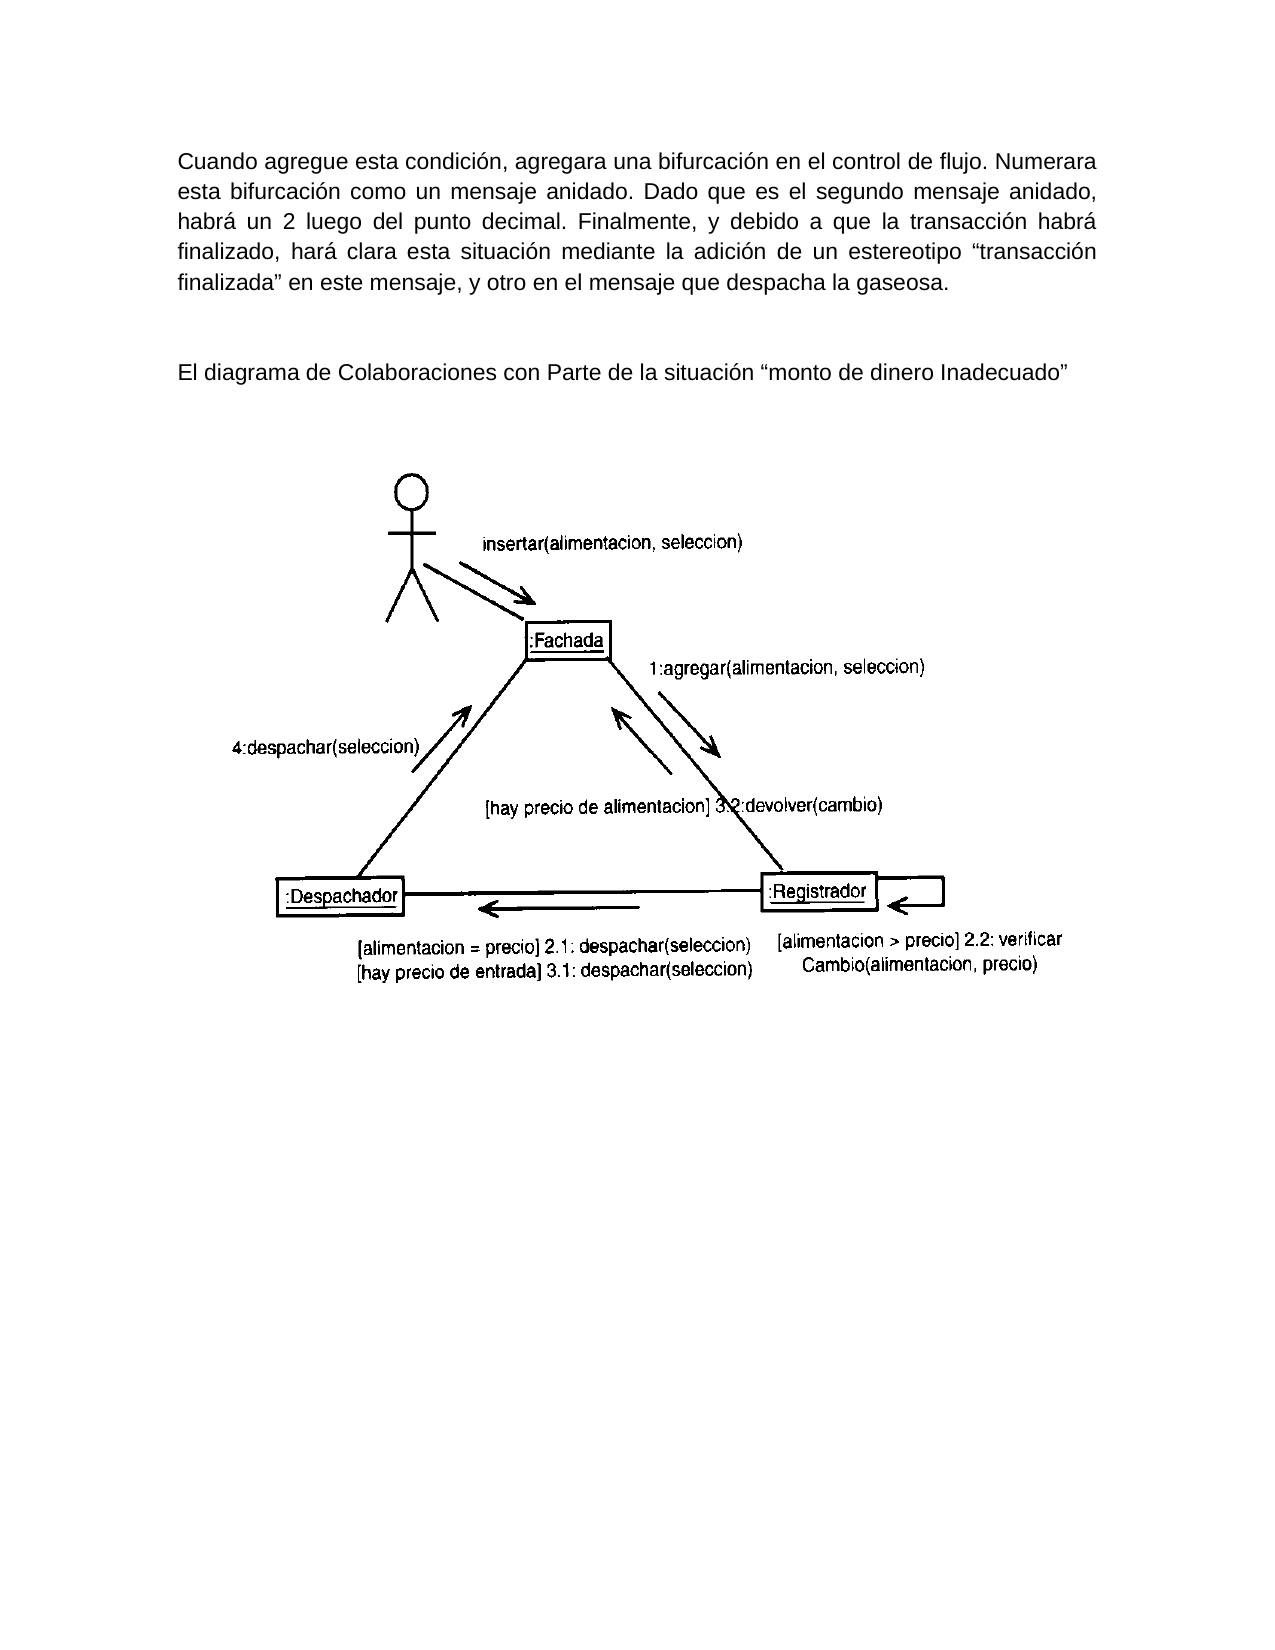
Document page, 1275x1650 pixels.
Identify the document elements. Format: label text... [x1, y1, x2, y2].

text El diagrama de Colaboraciones con Parte de la situación “monto de dinero Inadecuado” [177, 359, 1098, 385]
text Cuando agregue esta condición, agregara una bifurcación en el control de flujo. Numerara esta bifurcación como un mensaje anidado. Dado que es el segundo mensaje anidado, habrá un 2 luego del punto decimal. Finalmente, y debido a que la transacción habrá finalizado, hará clara esta situación mediante la adición de un estereotipo “transacción finalizada” en este mensaje, y otro en el mensaje que despacha la gaseosa. [177, 148, 1098, 295]
